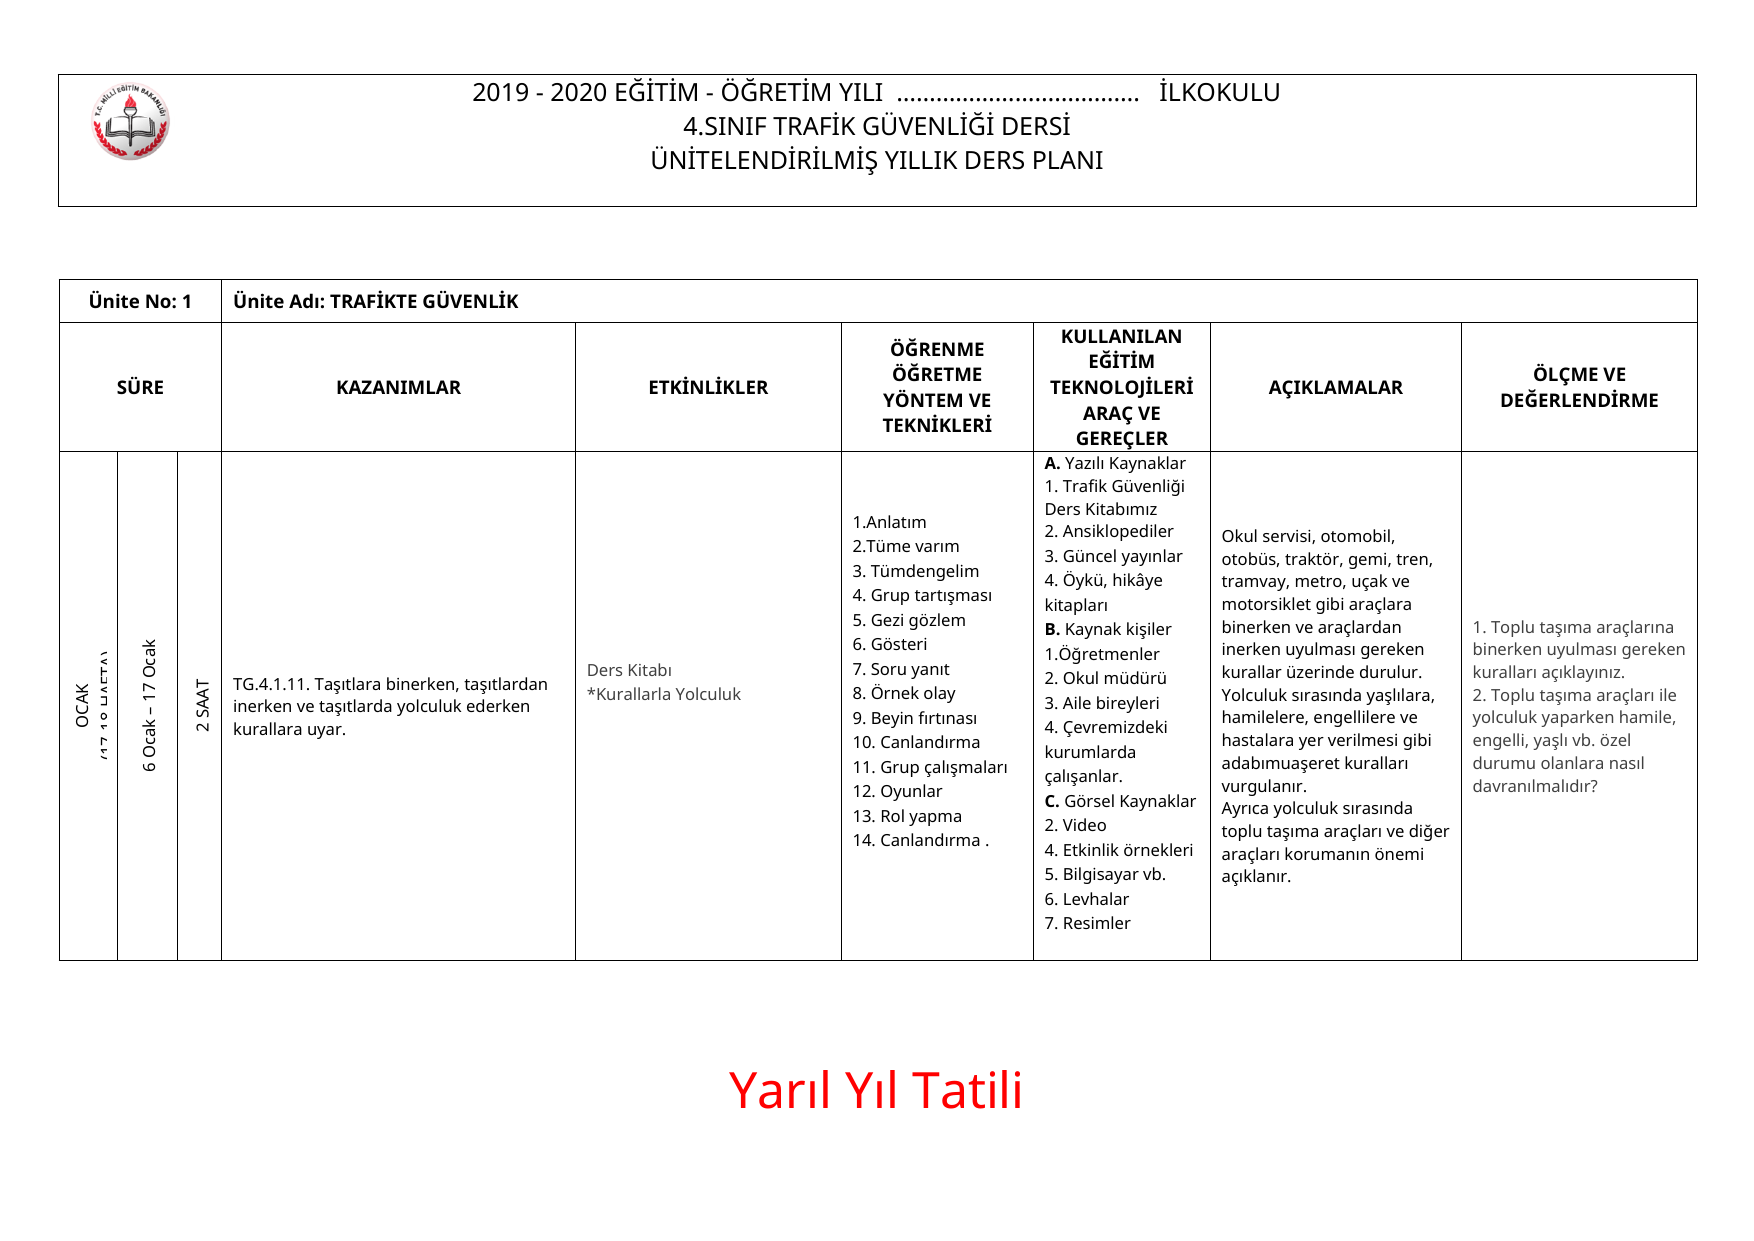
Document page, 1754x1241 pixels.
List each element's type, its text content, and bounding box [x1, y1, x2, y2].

table_cell 1. Toplu taşıma araçlarına binerken uyulması gereken kuralları açıklayınız. 2. Toplu taşıma araçları ile yolculuk yaparken hamile, engelli, yaşlı vb. özel durumu olanlara nasıl davranılmalıdır? [1462, 452, 1697, 960]
table_cell A. Yazılı Kaynaklar 1. Trafik Güvenliği Ders Kitabımız 2. Ansiklopediler 3. Güncel yayınlar 4. Öykü, hikâye kitapları B. Kaynak kişiler 1.Öğretmenler 2. Okul müdürü 3. Aile bireyleri 4. Çevremizdeki kurumlarda çalışanlar. C. Görsel Kaynaklar 2. Video 4. Etkinlik örnekleri 5. Bilgisayar vb. 6. Levhalar 7. Resimler [1034, 452, 1210, 960]
picture [85, 77, 175, 167]
table_cell ETKİNLİKLER [576, 323, 841, 451]
table_cell ÖĞRENME ÖĞRETME YÖNTEM VE TEKNİKLERİ [842, 323, 1033, 451]
table_cell TG.4.1.11. Taşıtlara binerken, taşıtlardan inerken ve taşıtlarda yolculuk ederken kurallara uyar. [222, 452, 575, 960]
table_cell SÜRE [60, 323, 221, 451]
table_header Ünite No: 1 [60, 280, 221, 322]
table_cell 1.Anlatım 2.Tüme varım 3. Tümdengelim 4. Grup tartışması 5. Gezi gözlem 6. Gösteri 7. Soru yanıt 8. Örnek olay 9. Beyin fırtınası 10. Canlandırma 11. Grup çalışmaları 12. Oyunlar 13. Rol yapma 14. Canlandırma . [842, 452, 1033, 960]
table_cell ÖLÇME VE DEĞERLENDİRME [1462, 323, 1697, 451]
table_cell 2 SAAT [178, 452, 221, 960]
table_cell Ders Kitabı *Kurallarla Yolculuk [576, 452, 841, 960]
text Yarıl Yıl Tatili [59, 1055, 1695, 1123]
table_header Ünite Adı: TRAFİKTE GÜVENLİK [222, 280, 1697, 322]
table_cell Okul servisi, otomobil, otobüs, traktör, gemi, tren, tramvay, metro, uçak ve motorsiklet gibi araçlara binerken ve araçlardan inerken uyulması gereken kurallar üzerinde durulur. Yolculuk sırasında yaşlılara, hamilelere, engellilere ve hastalara yer verilmesi gibi adabımuaşeret kuralları vurgulanır. Ayrıca yolculuk sırasında toplu taşıma araçları ve diğer araçları korumanın önemi açıklanır. [1211, 452, 1461, 960]
table_cell KAZANIMLAR [222, 323, 575, 451]
table_cell KULLANILAN EĞİTİM TEKNOLOJİLERİ ARAÇ VE GEREÇLER [1034, 323, 1210, 451]
table_cell OCAK (17-18.HAFTA) [60, 452, 117, 960]
table_cell 6 Ocak – 17 Ocak [118, 452, 177, 960]
table_cell AÇIKLAMALAR [1211, 323, 1461, 451]
